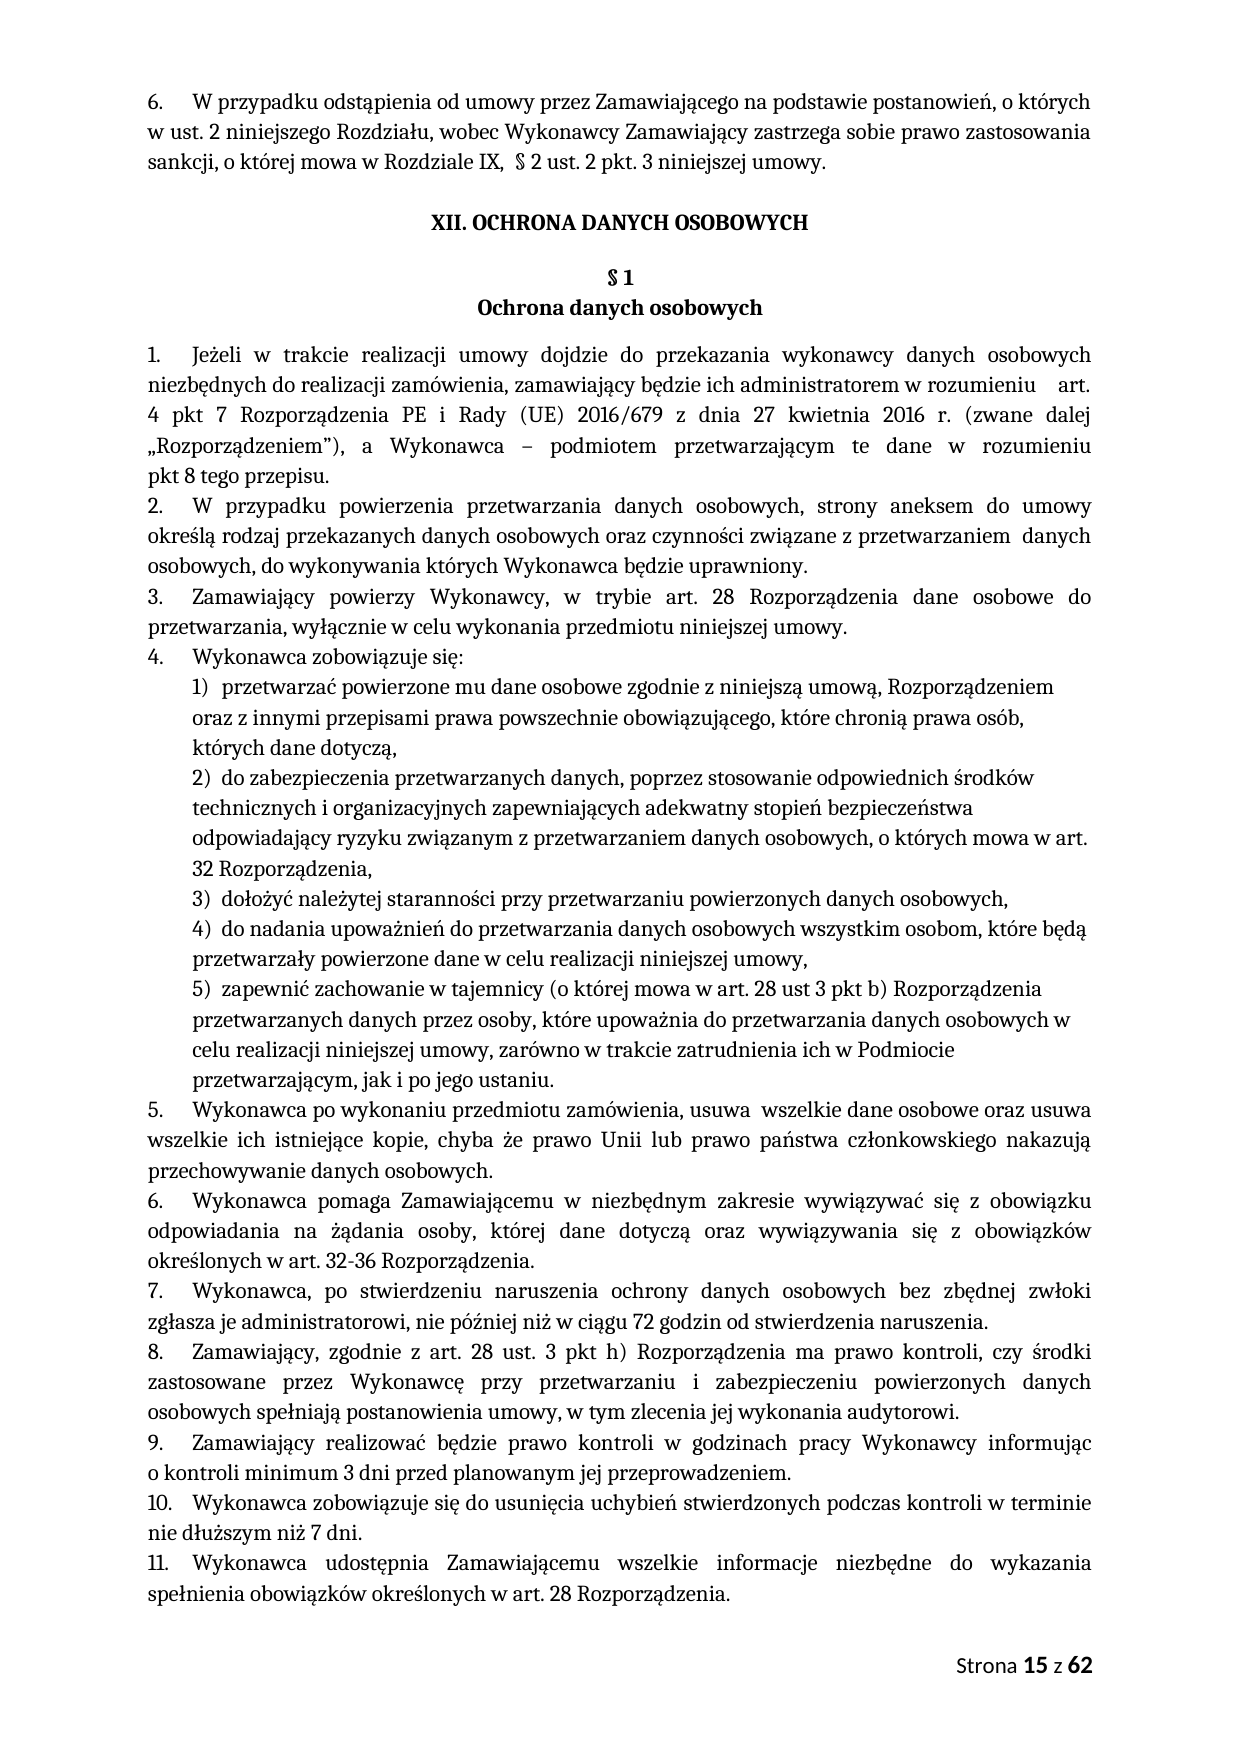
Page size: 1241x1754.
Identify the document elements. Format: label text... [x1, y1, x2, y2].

list dołożyć należytej staranności przy przetwarzaniu powierzonych danych osobowych, [192, 886, 1093, 912]
list Wykonawca po wykonaniu przedmiotu zamówienia, usuwa wszelkie dane osobowe oraz usuwa wszelkie ich istniejące kopie, chyba że prawo Unii lub prawo państwa członkowskiego nakazują przechowywanie danych osobowych. [148, 1097, 1093, 1184]
list przetwarzać powierzone mu dane osobowe zgodnie z niniejszą umową, Rozporządzeniem oraz z innymi przepisami prawa powszechnie obowiązującego, które chronią prawa osób, których dane dotyczą, [192, 674, 1093, 761]
text 6. W przypadku odstąpienia od umowy przez Zamawiającego na podstawie postanowień, o których w ust. 2 niniejszego Rozdziału, wobec Wykonawcy Zamawiający zastrzega sobie prawo zastosowania sankcji, o której mowa w Rozdziale IX, § 2 ust. 2 pkt. 3 niniejszej umowy. [148, 89, 1093, 175]
list Wykonawca pomaga Zamawiającemu w niezbędnym zakresie wywiązywać się z obowiązku odpowiadania na żądania osoby, której dane dotyczą oraz wywiązywania się z obowiązków określonych w art. 32-36 Rozporządzenia. [148, 1188, 1093, 1274]
list Wykonawca zobowiązuje się: [148, 644, 1093, 670]
list do nadania upoważnień do przetwarzania danych osobowych wszystkim osobom, które będą przetwarzały powierzone dane w celu realizacji niniejszej umowy, [192, 916, 1093, 972]
list Zamawiający realizować będzie prawo kontroli w godzinach pracy Wykonawcy informując o kontroli minimum 3 dni przed planowanym jej przeprowadzeniem. [148, 1429, 1093, 1486]
list W przypadku powierzenia przetwarzania danych osobowych, strony aneksem do umowy określą rodzaj przekazanych danych osobowych oraz czynności związane z przetwarzaniem danych osobowych, do wykonywania których Wykonawca będzie uprawniony. [148, 493, 1093, 579]
list Wykonawca udostępnia Zamawiającemu wszelkie informacje niezbędne do wykazania spełnienia obowiązków określonych w art. 28 Rozporządzenia. [148, 1550, 1093, 1607]
text § 1 Ochrona danych osobowych [148, 265, 1093, 321]
list Zamawiający powierzy Wykonawcy, w trybie art. 28 Rozporządzenia dane osobowe do przetwarzania, wyłącznie w celu wykonania przedmiotu niniejszej umowy. [148, 583, 1093, 640]
list Jeżeli w trakcie realizacji umowy dojdzie do przekazania wykonawcy danych osobowych niezbędnych do realizacji zamówienia, zamawiający będzie ich administratorem w rozumieniu art. 4 pkt 7 Rozporządzenia PE i Rady (UE) 2016/679 z dnia 27 kwietnia 2016 r. (zwane dalej „Rozporządzeniem”), a Wykonawca – podmiotem przetwarzającym te dane w rozumieniu pkt 8 tego przepisu. [148, 342, 1093, 489]
list Wykonawca zobowiązuje się do usunięcia uchybień stwierdzonych podczas kontroli w terminie nie dłuższym niż 7 dni. [148, 1490, 1093, 1546]
list Zamawiający, zgodnie z art. 28 ust. 3 pkt h) Rozporządzenia ma prawo kontroli, czy środki zastosowane przez Wykonawcę przy przetwarzaniu i zabezpieczeniu powierzonych danych osobowych spełniają postanowienia umowy, w tym zlecenia jej wykonania audytorowi. [148, 1339, 1093, 1425]
list Wykonawca, po stwierdzeniu naruszenia ochrony danych osobowych bez zbędnej zwłoki zgłasza je administratorowi, nie później niż w ciągu 72 godzin od stwierdzenia naruszenia. [148, 1278, 1093, 1335]
list zapewnić zachowanie w tajemnicy (o której mowa w art. 28 ust 3 pkt b) Rozporządzenia przetwarzanych danych przez osoby, które upoważnia do przetwarzania danych osobowych w celu realizacji niniejszej umowy, zarówno w trakcie zatrudnienia ich w Podmiocie przetwarzającym, jak i po jego ustaniu. [192, 976, 1093, 1093]
text XII. OCHRONA DANYCH OSOBOWYCH [148, 209, 1093, 236]
list do zabezpieczenia przetwarzanych danych, poprzez stosowanie odpowiednich środków technicznych i organizacyjnych zapewniających adekwatny stopień bezpieczeństwa odpowiadający ryzyku związanym z przetwarzaniem danych osobowych, o których mowa w art. 32 Rozporządzenia, [192, 765, 1093, 882]
